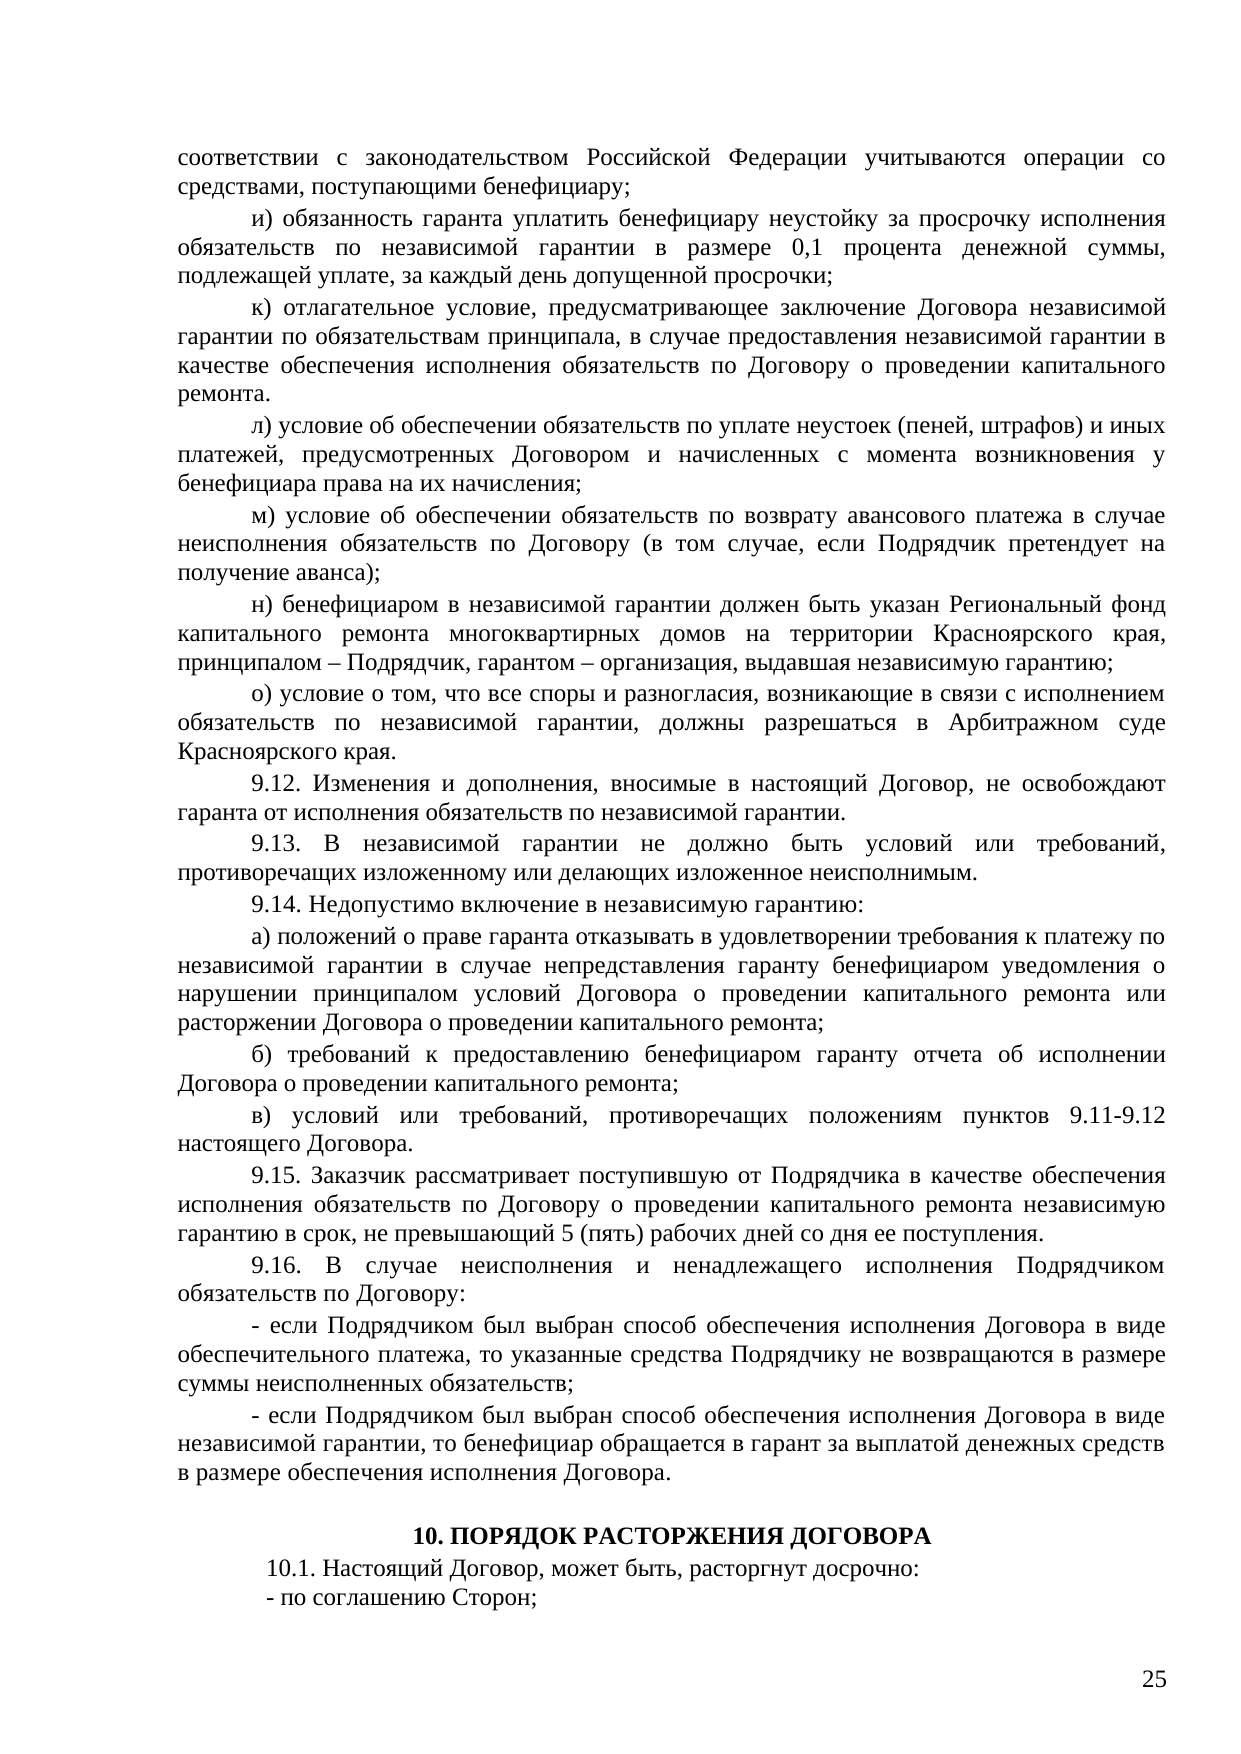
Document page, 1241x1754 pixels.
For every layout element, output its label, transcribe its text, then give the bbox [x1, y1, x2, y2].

text в) условий или требований, противоречащих положениям пунктов 9.11-9.12 настоящего Договора. [177, 1100, 1167, 1157]
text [177, 142, 1167, 200]
text м) условие об обеспечении обязательств по возврату авансового платежа в случае неисполнения обязательств по Договору (в том случае, если Подрядчик претендует на получение аванса); [177, 500, 1167, 586]
text 9.12. Изменения и дополнения, вносимые в настоящий Договор, не освобождают гаранта от исполнения обязательств по независимой гарантии. [177, 768, 1167, 825]
text л) условие об обеспечении обязательств по уплате неустоек (пеней, штрафов) и иных платежей, предусмотренных Договором и начисленных с момента возникновения у бенефициара права на их начисления; [177, 410, 1167, 497]
text н) бенефициаром в независимой гарантии должен быть указан Региональный фонд капитального ремонта многоквартирных домов на территории Красноярского края, принципалом – Подрядчик, гарантом – организация, выдавшая независимую гарантию; [177, 589, 1167, 675]
text б) требований к предоставлению бенефициаром гаранту отчета об исполнении Договора о проведении капитального ремонта; [177, 1039, 1167, 1097]
text 9.16. В случае неисполнения и ненадлежащего исполнения Подрядчиком обязательств по Договору: [177, 1250, 1167, 1307]
text а) положений о праве гаранта отказывать в удовлетворении требования к платежу по независимой гарантии в случае непредставления гаранту бенефициаром уведомления о нарушении принципалом условий Договора о проведении капитального ремонта или расторжении Договора о проведении капитального ремонта; [177, 921, 1167, 1036]
text 9.14. Недопустимо включение в независимую гарантию: [177, 889, 1167, 918]
text - если Подрядчиком был выбран способ обеспечения исполнения Договора в виде обеспечительного платежа, то указанные средства Подрядчику не возвращаются в размере суммы неисполненных обязательств; [177, 1310, 1167, 1397]
text 10.1. Настоящий Договор, может быть, расторгнут досрочно: [177, 1553, 1167, 1582]
text 9.13. В независимой гарантии не должно быть условий или требований, противоречащих изложенному или делающих изложенное неисполнимым. [177, 828, 1167, 886]
text - по соглашению Сторон; [177, 1582, 1167, 1610]
text о) условие о том, что все споры и разногласия, возникающие в связи с исполнением обязательств по независимой гарантии, должны разрешаться в Арбитражном суде Красноярского края. [177, 678, 1167, 765]
text 9.15. Заказчик рассматривает поступившую от Подрядчика в качестве обеспечения исполнения обязательств по Договору о проведении капитального ремонта независимую гарантию в срок, не превышающий 5 (пять) рабочих дней со дня ее поступления. [177, 1160, 1167, 1247]
list 10. ПОРЯДОК РАСТОРЖЕНИЯ ДОГОВОРА [177, 1521, 1167, 1550]
text к) отлагательное условие, предусматривающее заключение Договора независимой гарантии по обязательствам принципала, в случае предоставления независимой гарантии в качестве обеспечения исполнения обязательств по Договору о проведении капитального ремонта. [177, 292, 1167, 407]
text - если Подрядчиком был выбран способ обеспечения исполнения Договора в виде независимой гарантии, то бенефициар обращается в гарант за выплатой денежных средств в размере обеспечения исполнения Договора. [177, 1400, 1167, 1486]
text и) обязанность гаранта уплатить бенефициару неустойку за просрочку исполнения обязательств по независимой гарантии в размере 0,1 процента денежной суммы, подлежащей уплате, за каждый день допущенной просрочки; [177, 203, 1167, 289]
